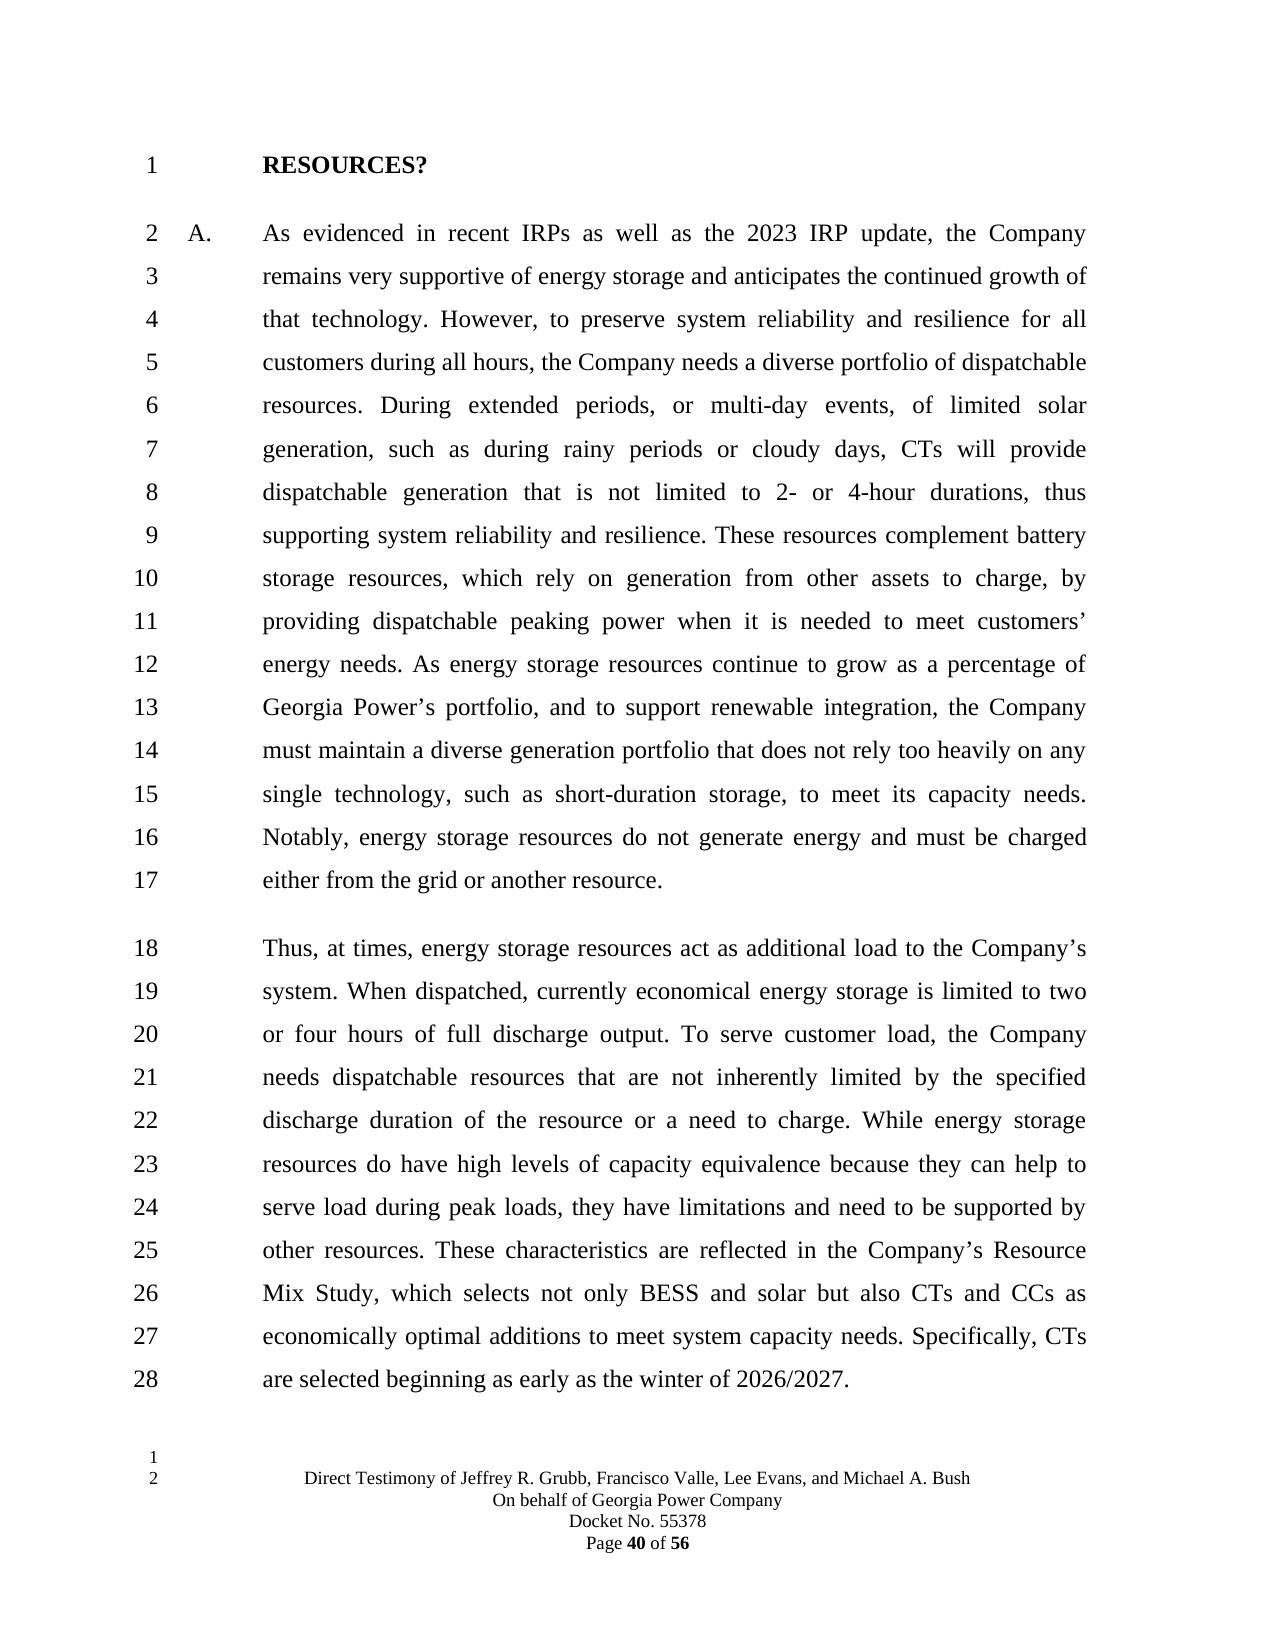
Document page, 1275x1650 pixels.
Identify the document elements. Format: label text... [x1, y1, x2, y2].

text Thus, at times, energy storage resources act as additional load to the Company’s system. When dispatched, currently economical energy storage is limited to two or four hours of full discharge output. To serve customer load, the Company needs dispatchable resources that are not inherently limited by the specified discharge duration of the resource or a need to charge. While energy storage resources do have high levels of capacity equivalence because they can help to serve load during peak loads, they have limitations and need to be supported by other resources. These characteristics are reflected in the Company’s Resource Mix Study, which selects not only BESS and solar but also CTs and CCs as economically optimal additions to meet system capacity needs. Specifically, CTs are selected beginning as early as the winter of 2026/2027. [262, 933, 1087, 1393]
text A. As evidenced in recent IRPs as well as the 2023 IRP update, the Company remains very supportive of energy storage and anticipates the continued growth of that technology. However, to preserve system reliability and resilience for all customers during all hours, the Company needs a diverse portfolio of dispatchable resources. During extended periods, or multi-day events, of limited solar generation, such as during rainy periods or cloudy days, CTs will provide dispatchable generation that is not limited to 2- or 4-hour durations, thus supporting system reliability and resilience. These resources complement battery storage resources, which rely on generation from other assets to charge, by providing dispatchable peaking power when it is needed to meet customers’ energy needs. As energy storage resources continue to grow as a percentage of Georgia Power’s portfolio, and to support renewable integration, the Company must maintain a diverse generation portfolio that does not rely too heavily on any single technology, such as short-duration storage, to meet its capacity needs. Notably, energy storage resources do not generate energy and must be charged either from the grid or another resource. [187, 218, 1087, 894]
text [187, 150, 1087, 179]
